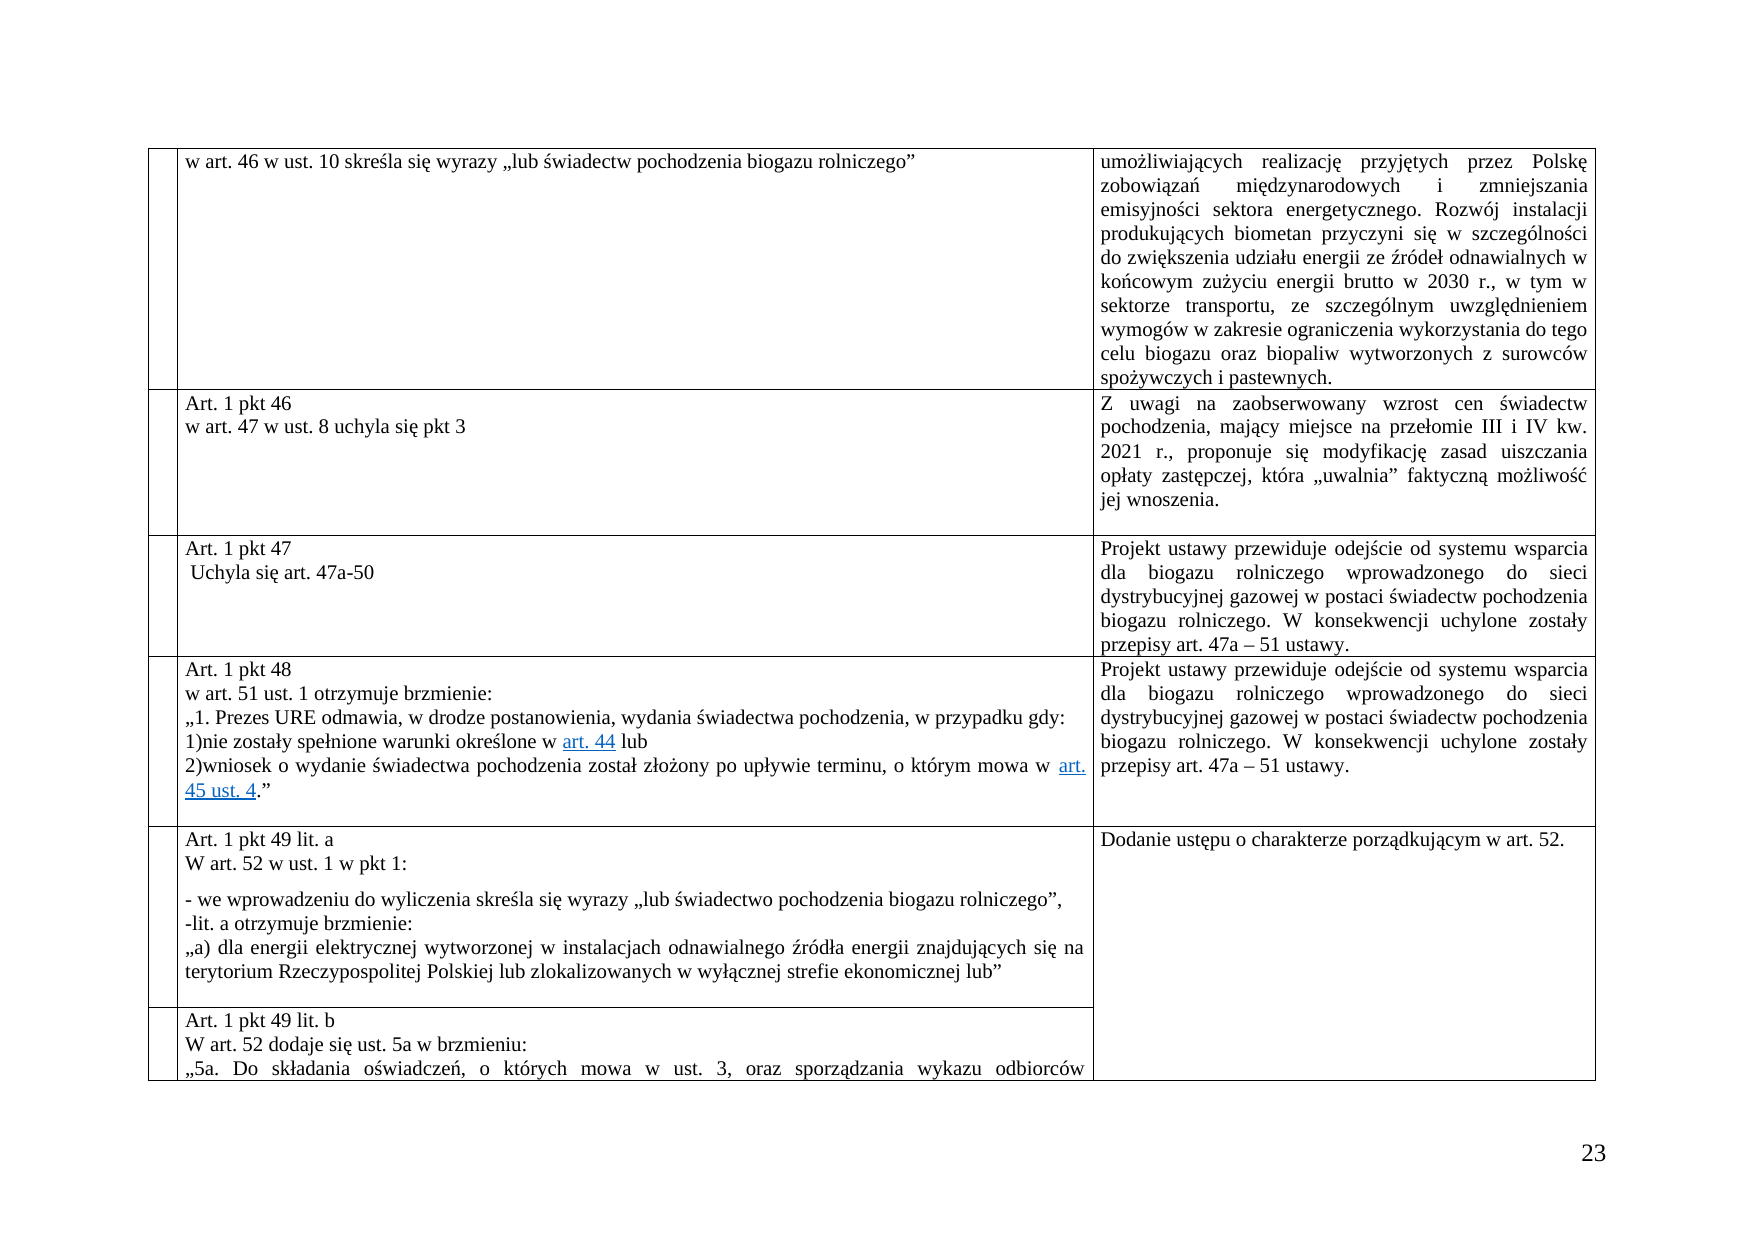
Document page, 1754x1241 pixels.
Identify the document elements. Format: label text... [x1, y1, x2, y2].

table_cell [149, 657, 177, 826]
table_cell [149, 149, 177, 389]
table_cell [149, 1008, 177, 1080]
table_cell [178, 149, 1093, 389]
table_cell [178, 1008, 1093, 1080]
table_cell Art. 1 pkt 48 w art. 51 ust. 1 otrzymuje brzmienie: „1. Prezes URE odmawia, w drodze postanowienia, wydania świadectwa pochodzenia, w przypadku gdy: 1)nie zostały spełnione warunki określone w art. 44 lub 2)wniosek o wydanie świadectwa pochodzenia został złożony po upływie terminu, o którym mowa w art. 45 ust. 4.” [178, 657, 1093, 826]
table_cell [149, 827, 177, 1007]
table_cell Z uwagi na zaobserwowany wzrost cen świadectw pochodzenia, mający miejsce na przełomie III i IV kw. 2021 r., proponuje się modyfikację zasad uiszczania opłaty zastępczej, która „uwalnia” faktyczną możliwość jej wnoszenia. [1094, 390, 1595, 535]
table_cell Projekt ustawy przewiduje odejście od systemu wsparcia dla biogazu rolniczego wprowadzonego do sieci dystrybucyjnej gazowej w postaci świadectw pochodzenia biogazu rolniczego. W konsekwencji uchylone zostały przepisy art. 47a – 51 ustawy. [1094, 536, 1595, 656]
table_cell Dodanie ustępu o charakterze porządkującym w art. 52. [1094, 827, 1595, 1080]
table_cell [1094, 149, 1595, 389]
table_cell Art. 1 pkt 46 w art. 47 w ust. 8 uchyla się pkt 3 [178, 390, 1093, 535]
table_cell Projekt ustawy przewiduje odejście od systemu wsparcia dla biogazu rolniczego wprowadzonego do sieci dystrybucyjnej gazowej w postaci świadectw pochodzenia biogazu rolniczego. W konsekwencji uchylone zostały przepisy art. 47a – 51 ustawy. [1094, 657, 1595, 826]
table_cell Art. 1 pkt 49 lit. a W art. 52 w ust. 1 w pkt 1: - we wprowadzeniu do wyliczenia skreśla się wyrazy „lub świadectwo pochodzenia biogazu rolniczego”, -lit. a otrzymuje brzmienie: „a) dla energii elektrycznej wytworzonej w instalacjach odnawialnego źródła energii znajdujących się na terytorium Rzeczypospolitej Polskiej lub zlokalizowanych w wyłącznej strefie ekonomicznej lub” [178, 827, 1093, 1007]
table_cell Art. 1 pkt 47 Uchyla się art. 47a-50 [178, 536, 1093, 656]
table_cell [149, 536, 177, 656]
table_cell [149, 390, 177, 535]
